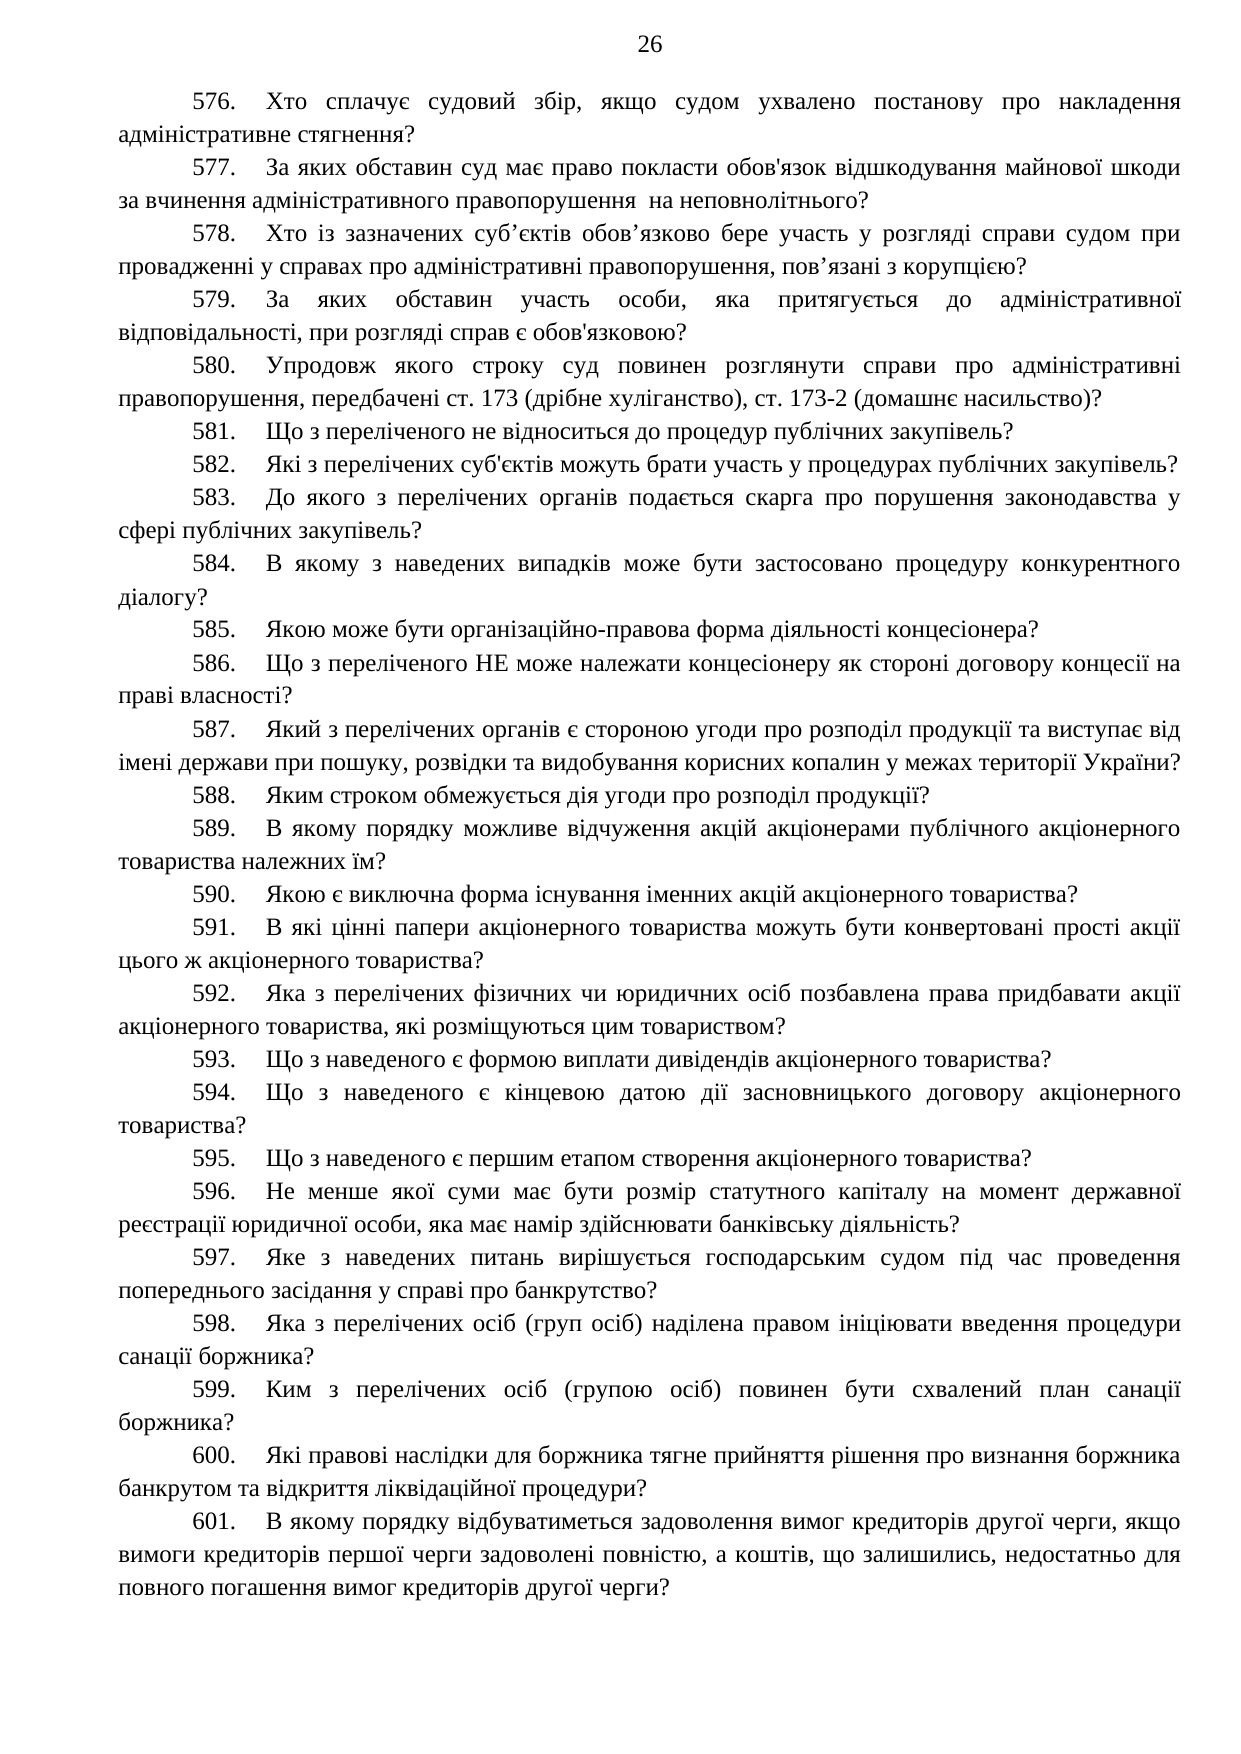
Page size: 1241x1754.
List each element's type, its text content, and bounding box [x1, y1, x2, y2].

list В якому з наведених випадків може бути застосовано процедуру конкурентного діалогу? [118, 548, 1182, 610]
list Який з перелічених органів є стороною угоди про розподіл продукції та виступає від імені держави при пошуку, розвідки та видобування корисних копалин у межах території України? [118, 714, 1182, 775]
list Яка з перелічених осіб (груп осіб) наділена правом ініціювати введення процедури санації боржника? [118, 1308, 1182, 1370]
list Якою може бути організаційно-правова форма діяльності концесіонера? [118, 614, 1182, 643]
list Хто сплачує судовий збір, якщо судом ухвалено постанову про накладення адміністративне стягнення? [118, 86, 1182, 148]
list Яке з наведених питань вирішується господарським судом під час проведення попереднього засідання у справі про банкрутство? [118, 1242, 1182, 1304]
list За яких обставин суд має право покласти обов'язок відшкодування майнової шкоди за вчинення адміністративного правопорушення на неповнолітнього? [118, 152, 1182, 214]
list Упродовж якого строку суд повинен розглянути справи про адміністративні правопорушення, передбачені ст. 173 (дрібне хуліганство), ст. 173-2 (домашнє насильство)? [118, 350, 1182, 412]
list Що з наведеного є першим етапом створення акціонерного товариства? [118, 1143, 1182, 1172]
list В якому порядку можливе відчуження акцій акціонерами публічного акціонерного товариства належних їм? [118, 813, 1182, 874]
list До якого з перелічених органів подається скарга про порушення законодавства у сфері публічних закупівель? [118, 482, 1182, 544]
list Хто із зазначених суб’єктів обов’язково бере участь у розгляді справи судом при провадженні у справах про адміністративні правопорушення, пов’язані з корупцією? [118, 218, 1182, 280]
list В якому порядку відбуватиметься задоволення вимог кредиторів другої черги, якщо вимоги кредиторів першої черги задоволені повністю, а коштів, що залишились, недостатньо для повного погашення вимог кредиторів другої черги? [118, 1506, 1182, 1601]
list За яких обставин участь особи, яка притягується до адміністративної відповідальності, при розгляді справ є обов'язковою? [118, 284, 1182, 346]
list Які з перелічених суб'єктів можуть брати участь у процедурах публічних закупівель? [118, 449, 1182, 478]
list Не менше якої суми має бути розмір статутного капіталу на момент державної реєстрації юридичної особи, яка має намір здійснювати банківську діяльність? [118, 1176, 1182, 1238]
list Яким строком обмежується дія угоди про розподіл продукції? [118, 780, 1182, 808]
list Що з наведеного є формою виплати дивідендів акціонерного товариства? [118, 1044, 1182, 1073]
list Що з переліченого не відноситься до процедур публічних закупівель? [118, 416, 1182, 445]
list Які правові наслідки для боржника тягне прийняття рішення про визнання боржника банкрутом та відкриття ліквідаційної процедури? [118, 1440, 1182, 1502]
list Яка з перелічених фізичних чи юридичних осіб позбавлена права придбавати акції акціонерного товариства, які розміщуються цим товариством? [118, 978, 1182, 1039]
list Що з наведеного є кінцевою датою дії засновницького договору акціонерного товариства? [118, 1077, 1182, 1139]
list Ким з перелічених осіб (групою осіб) повинен бути схвалений план санації боржника? [118, 1374, 1182, 1436]
list В які цінні папери акціонерного товариства можуть бути конвертовані прості акції цього ж акціонерного товариства? [118, 912, 1182, 973]
list Якою є виключна форма існування іменних акцій акціонерного товариства? [118, 879, 1182, 907]
list Що з переліченого НЕ може належати концесіонеру як стороні договору концесії на праві власності? [118, 648, 1182, 709]
